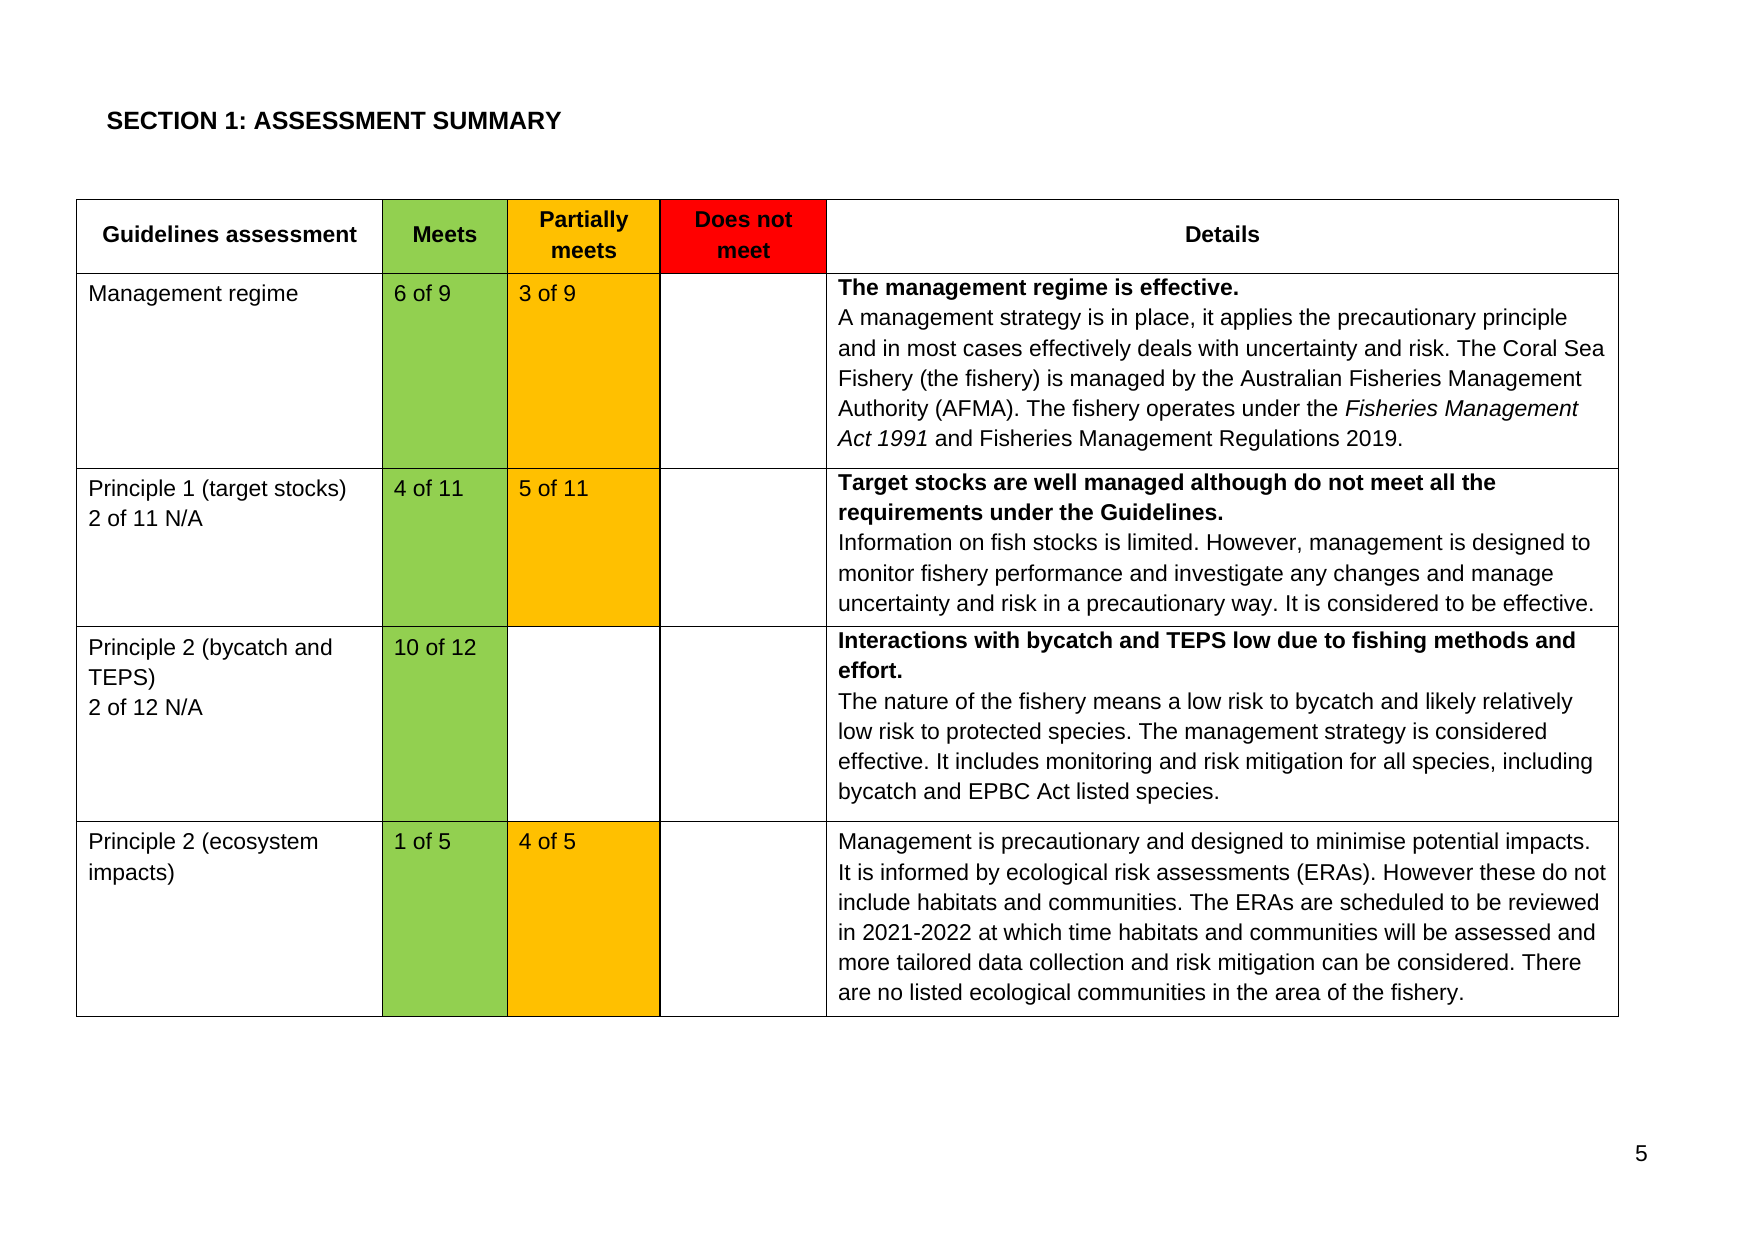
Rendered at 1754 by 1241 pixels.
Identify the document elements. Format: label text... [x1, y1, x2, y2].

table_cell Interactions with bycatch and TEPS low due to fishing methods and effort. The nature of the fishery means a low risk to bycatch and likely relatively low risk to protected species. The management strategy is considered effective. It includes monitoring and risk mitigation for all species, including bycatch and EPBC Act listed species. [827, 627, 1618, 821]
table_cell Principle 1 (target stocks) 2 of 11 N/A [77, 469, 382, 626]
table_cell Principle 2 (ecosystem impacts) [77, 822, 382, 1016]
table_cell 4 of 11 [383, 469, 507, 626]
table_header Guidelines assessment [77, 200, 382, 273]
table_header Details [827, 200, 1618, 273]
table_cell Management is precautionary and designed to minimise potential impacts. It is informed by ecological risk assessments (ERAs). However these do not include habitats and communities. The ERAs are scheduled to be reviewed in 2021-2022 at which time habitats and communities will be assessed and more tailored data collection and risk mitigation can be considered. There are no listed ecological communities in the area of the fishery. [827, 822, 1618, 1016]
table_cell [661, 822, 826, 1016]
table_cell 6 of 9 [383, 274, 507, 468]
table_header Does not meet [661, 200, 826, 273]
table_cell Principle 2 (bycatch and TEPS) 2 of 12 N/A [77, 627, 382, 821]
table_cell 3 of 9 [508, 274, 659, 468]
table_cell Target stocks are well managed although do not meet all the requirements under the Guidelines. Information on fish stocks is limited. However, management is designed to monitor fishery performance and investigate any changes and manage uncertainty and risk in a precautionary way. It is considered to be effective. [827, 469, 1618, 626]
table_cell 4 of 5 [508, 822, 659, 1016]
table_cell Management regime [77, 274, 382, 468]
table_cell [508, 627, 659, 821]
table_cell [661, 469, 826, 626]
table_header Meets [383, 200, 507, 273]
table_cell The management regime is effective. A management strategy is in place, it applies the precautionary principle and in most cases effectively deals with uncertainty and risk. The Coral Sea Fishery (the fishery) is managed by the Australian Fisheries Management Authority (AFMA). The fishery operates under the Fisheries Management Act 1991 and Fisheries Management Regulations 2019. [827, 274, 1618, 468]
table_cell 1 of 5 [383, 822, 507, 1016]
table_cell [661, 627, 826, 821]
table_header Partially meets [508, 200, 659, 273]
table_cell [661, 274, 826, 468]
table_cell 10 of 12 [383, 627, 507, 821]
subtitle Section 1: Assessment Summary [106, 106, 1648, 135]
table_cell 5 of 11 [508, 469, 659, 626]
